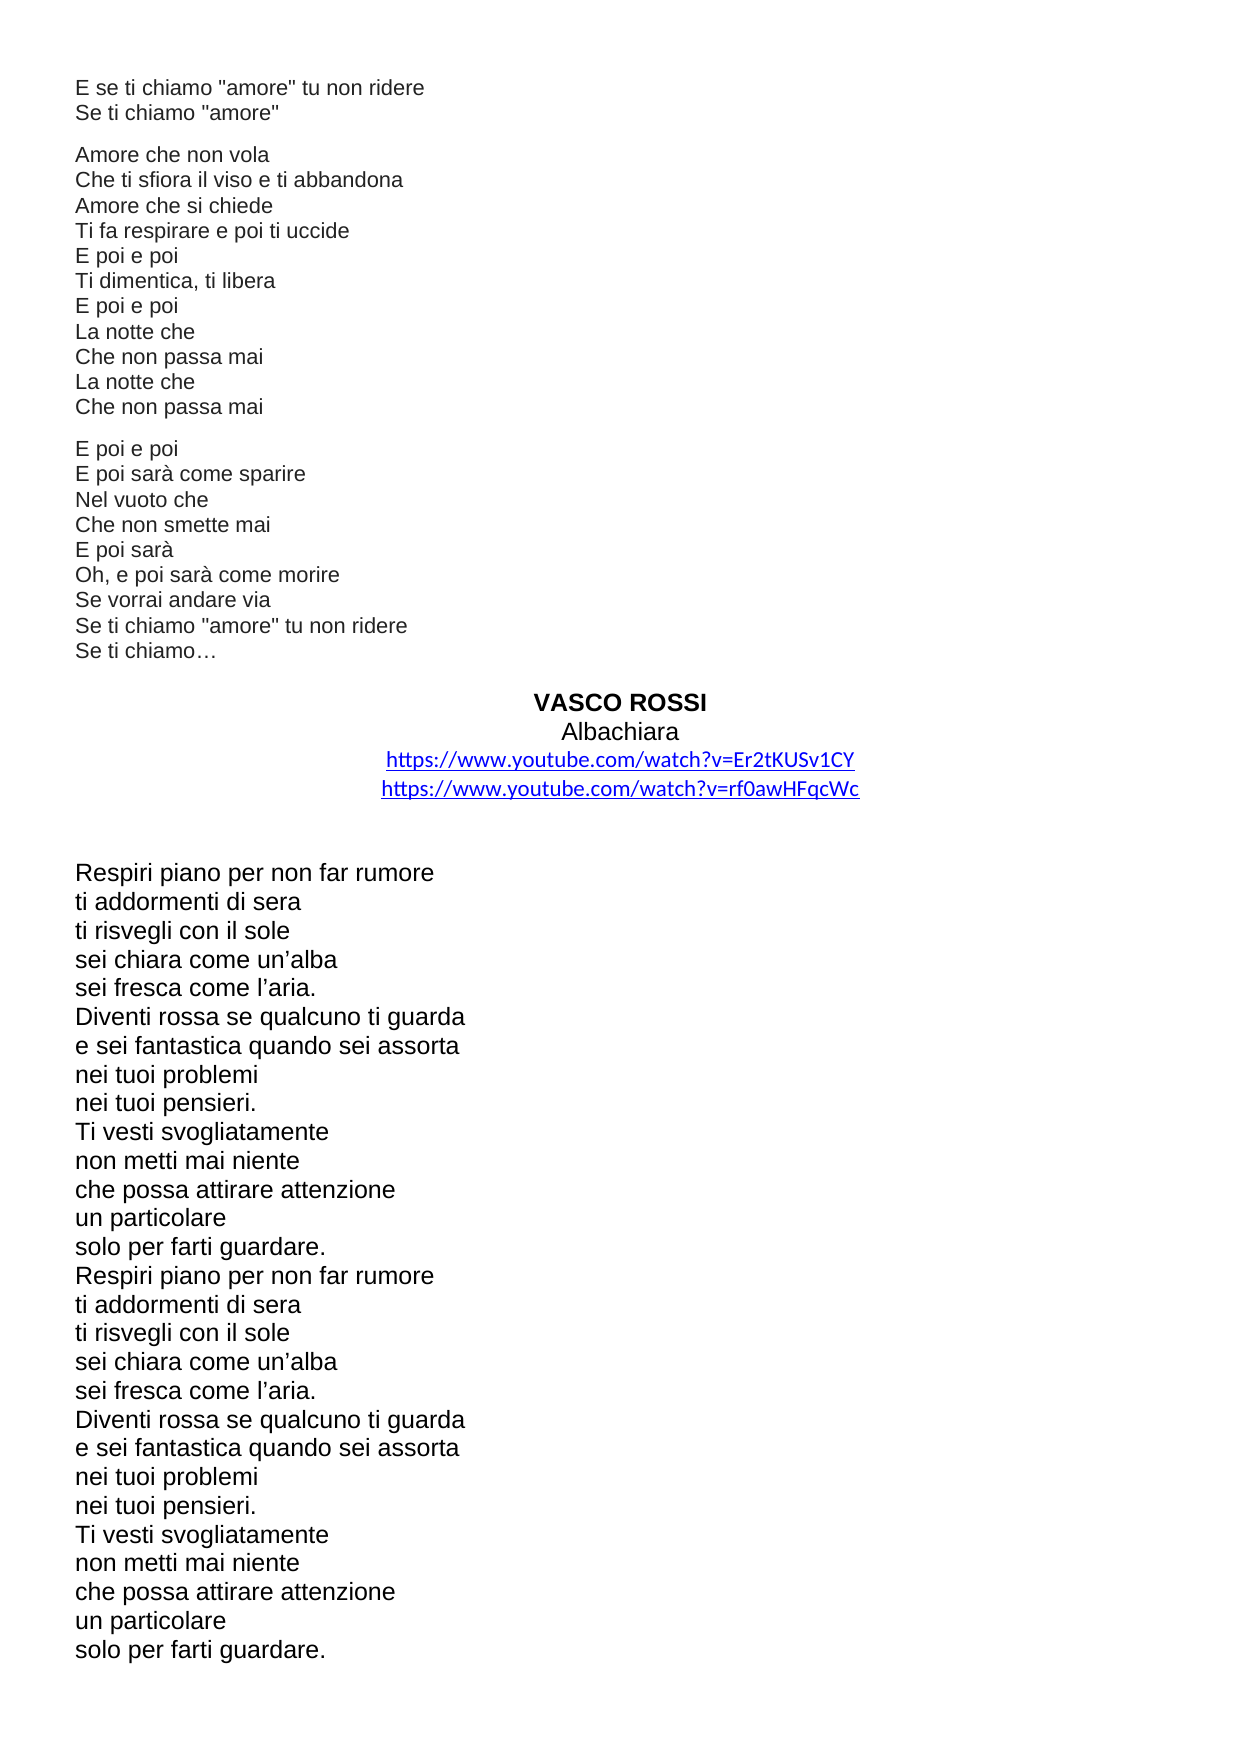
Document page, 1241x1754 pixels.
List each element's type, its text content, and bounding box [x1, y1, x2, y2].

text VASCO ROSSI [75, 688, 1165, 717]
text https://www.youtube.com/watch?v=Er2tKUSv1CY [75, 746, 1165, 774]
text Amore che non vola Che ti sfiora il viso e ti abbandona Amore che si chiede Ti fa respirare e poi ti uccide E poi e poi Ti dimentica, ti libera E poi e poi La notte che Che non passa mai La notte che Che non passa mai [75, 142, 1165, 419]
text https://www.youtube.com/watch?v=rf0awHFqcWc [75, 774, 1165, 802]
text E poi e poi E poi sarà come sparire Nel vuoto che Che non smette mai E poi sarà Oh, e poi sarà come morire Se vorrai andare via Se ti chiamo "amore" tu non ridere Se ti chiamo… [75, 436, 1165, 663]
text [75, 858, 1165, 1663]
text Albachiara [75, 717, 1165, 746]
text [75, 75, 1165, 125]
